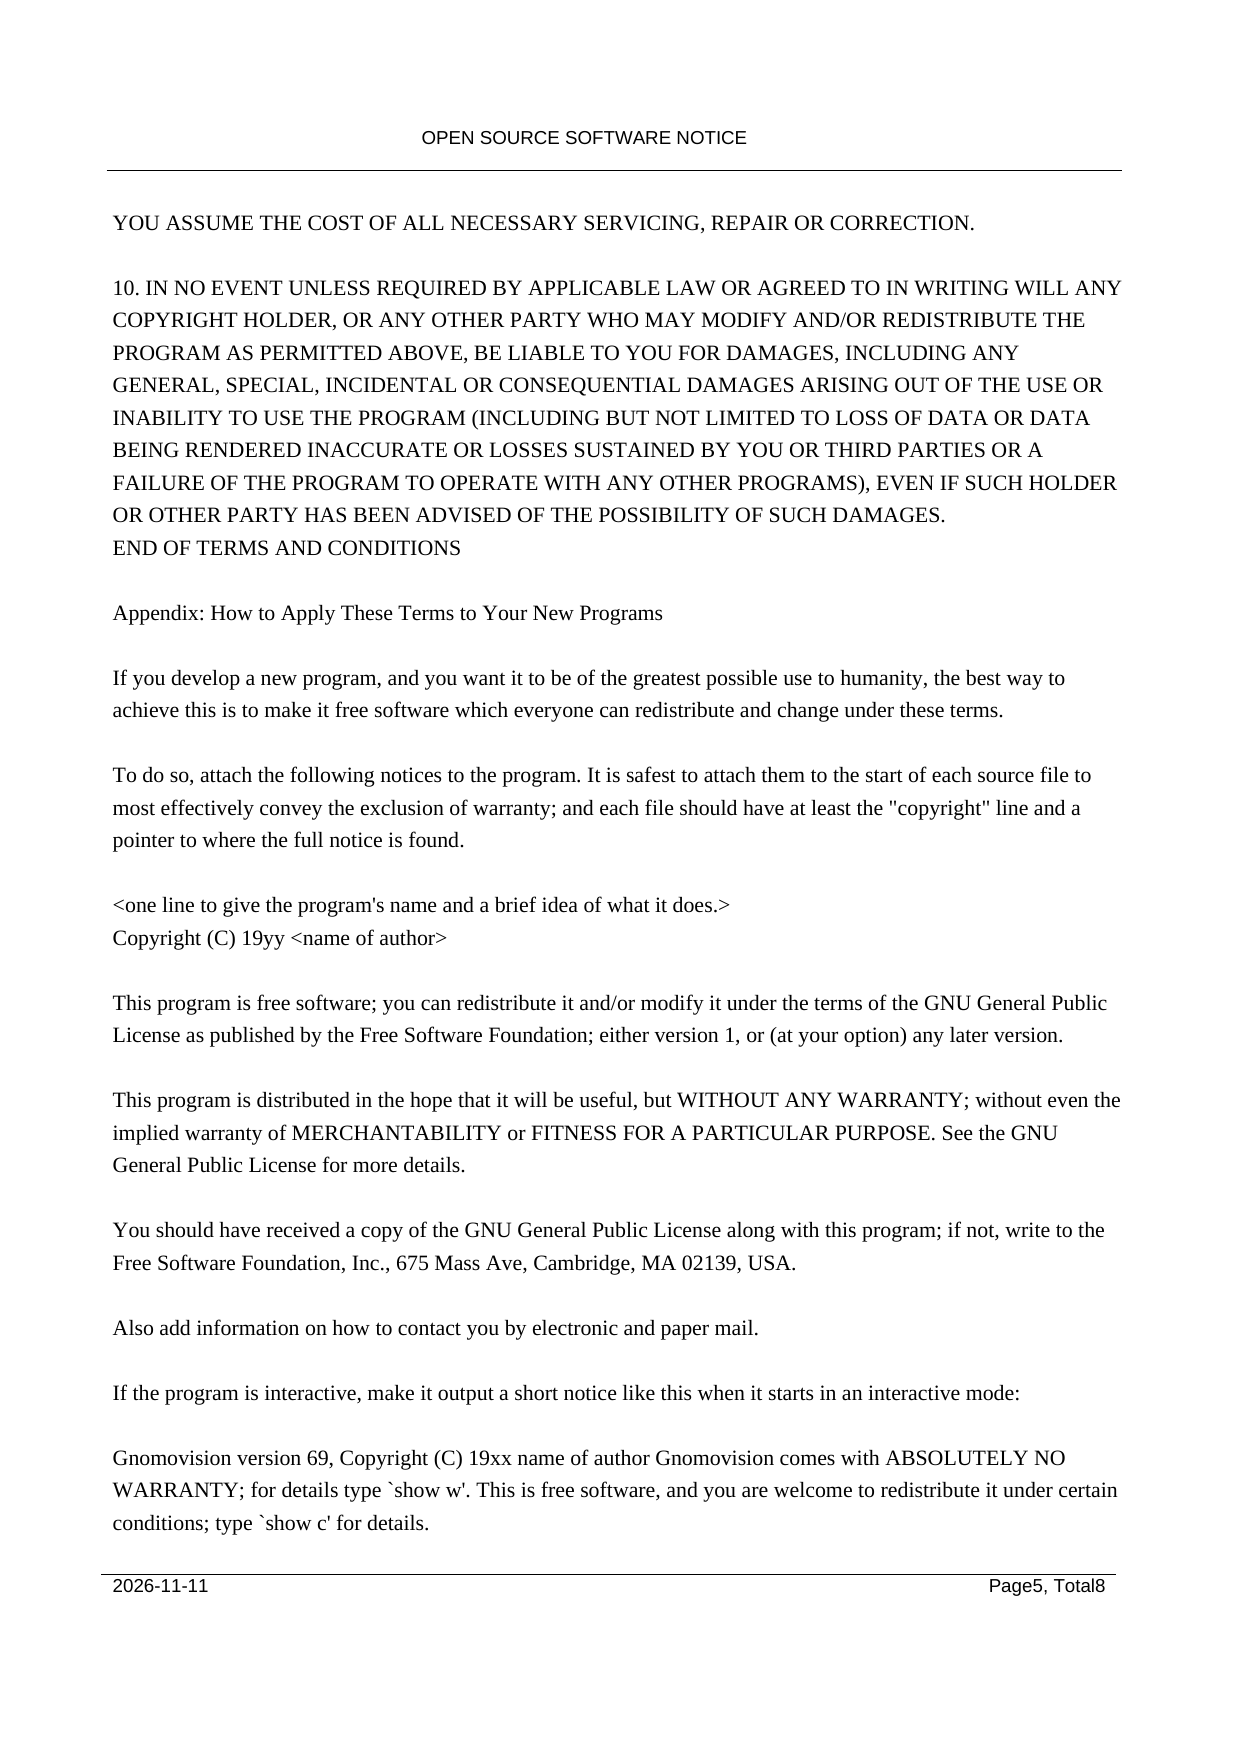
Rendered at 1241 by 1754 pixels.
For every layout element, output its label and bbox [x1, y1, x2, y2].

text [112, 206, 1128, 1539]
